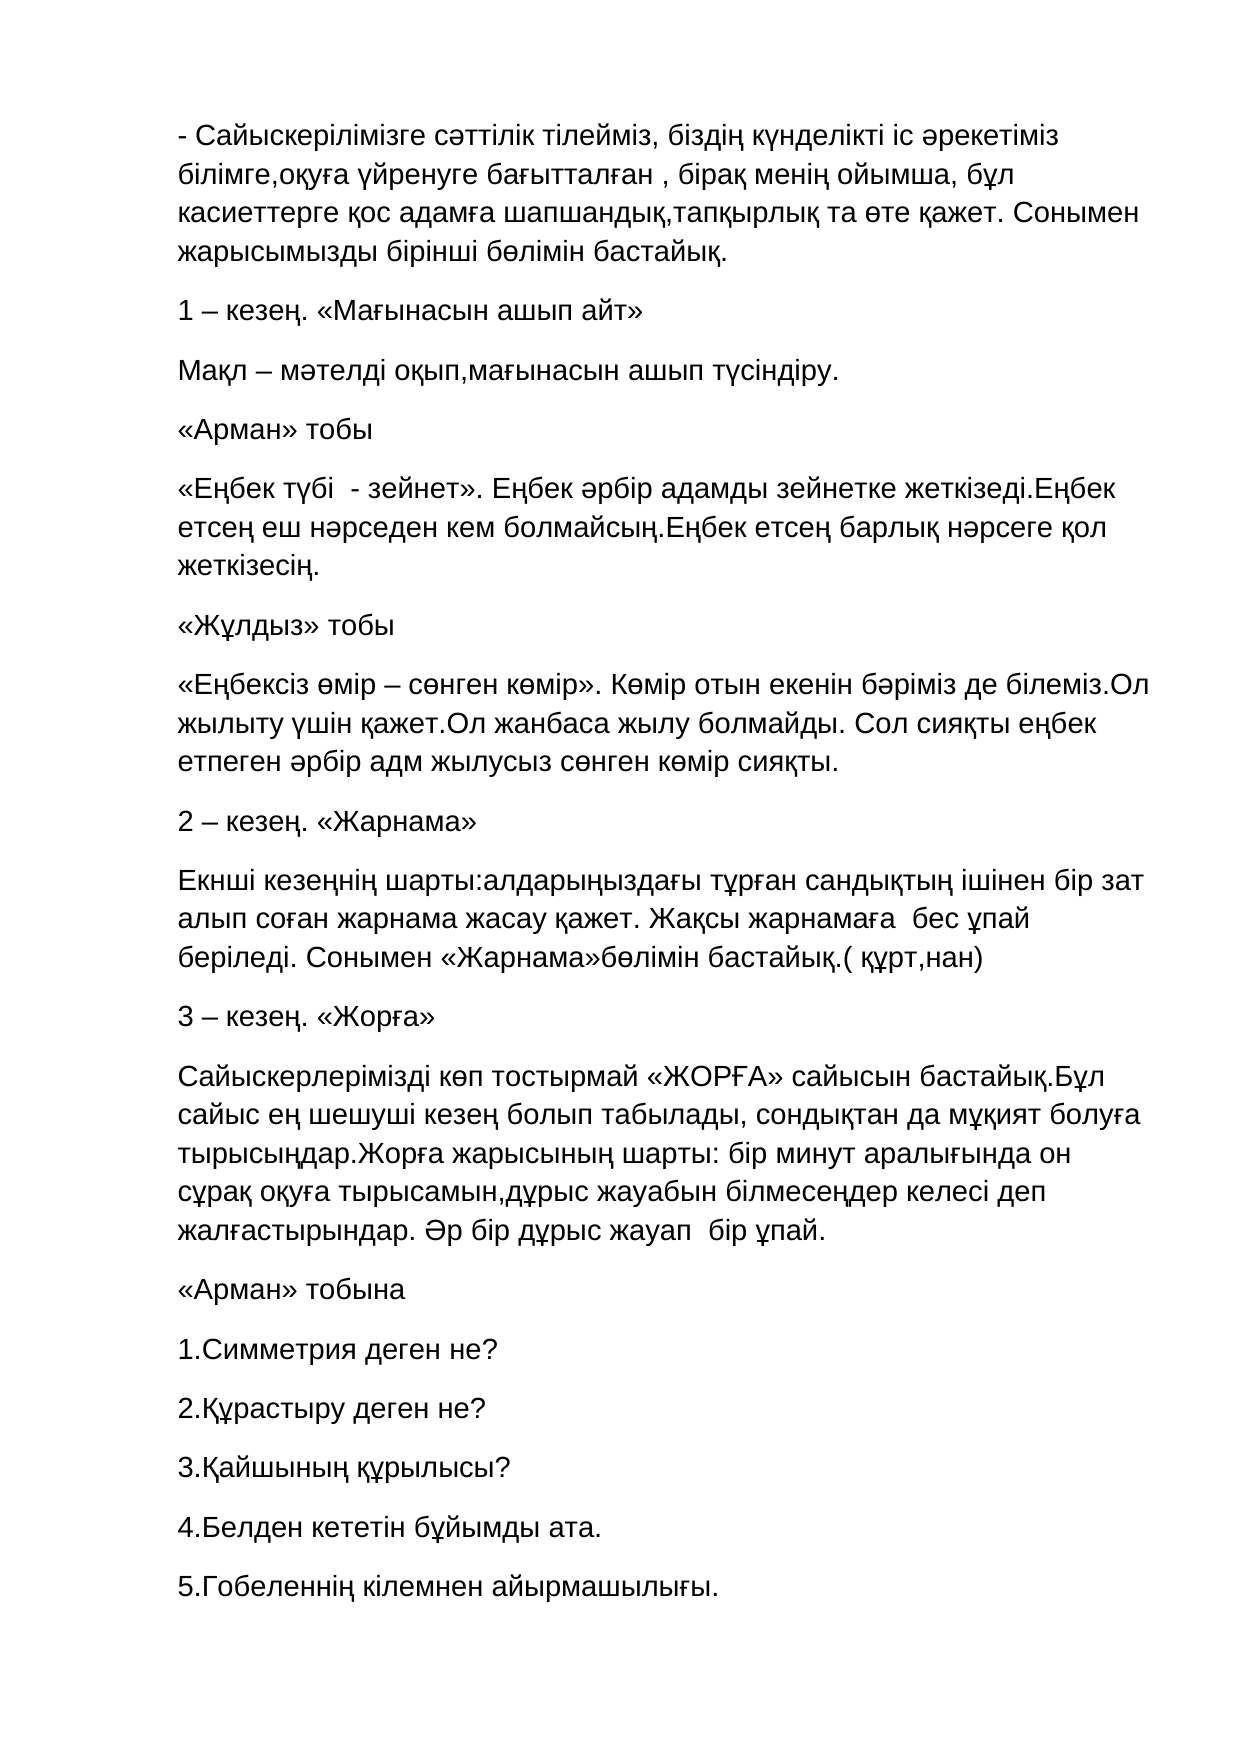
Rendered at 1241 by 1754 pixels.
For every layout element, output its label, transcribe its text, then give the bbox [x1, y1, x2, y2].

text 3.Қайшының құрылысы? [177, 1450, 1152, 1484]
text «Еңбек түбі - зейнет». Еңбек әрбір адамды зейнетке жеткізеді.Еңбек етсең еш нәрседен кем болмайсың.Еңбек етсең барлық нәрсеге қол жеткізесің. [177, 471, 1152, 582]
text 1.Симметрия деген не? [177, 1332, 1152, 1365]
text 2 – кезең. «Жарнама» [177, 803, 1152, 837]
text Сайыскерлерімізді көп тостырмай «ЖОРҒА» сайысын бастайық.Бұл сайыс ең шешуші кезең болып табылады, сондықтан да мұқият болуға тырысыңдар.Жорға жарысының шарты: бір минут аралығында он сұрақ оқуға тырысамын,дұрыс жауабын білмесеңдер келесі деп жалғастырындар. Әр бір дұрыс жауап бір ұпай. [177, 1059, 1152, 1246]
text Мақл – мәтелді оқып,мағынасын ашып түсіндіру. [177, 352, 1152, 386]
text «Еңбексіз өмір – сөнген көмір». Көмір отын екенін бәріміз де білеміз.Ол жылыту үшін қажет.Ол жанбаса жылу болмайды. Сол сияқты еңбек етпеген әрбір адм жылусыз сөнген көмір сияқты. [177, 667, 1152, 778]
text - Сайыскерілімізге сәттілік тілейміз, біздің күнделікті іс әрекетіміз білімге,оқуға үйренуге бағытталған , бірақ менің ойымша, бұл касиеттерге қос адамға шапшандық,тапқырлық та өте қажет. Сонымен жарысымызды бірінші бөлімін бастайық. [177, 118, 1152, 267]
text 1 – кезең. «Мағынасын ашып айт» [177, 293, 1152, 327]
text 2.Құрастыру деген не? [177, 1391, 1152, 1424]
text Екнші кезеңнің шарты:алдарыңыздағы тұрған сандықтың ішінен бір зат алып соған жарнама жасау қажет. Жақсы жарнамаға бес ұпай беріледі. Сонымен «Жарнама»бөлімін бастайық.( құрт,нан) [177, 863, 1152, 973]
text 5.Гобеленнің кілемнен айырмашылығы. [177, 1569, 1152, 1603]
text 3 – кезең. «Жорға» [177, 999, 1152, 1033]
text «Арман» тобы [177, 412, 1152, 445]
text «Арман» тобына [177, 1272, 1152, 1306]
text 4.Белден кететін бұйымды ата. [177, 1510, 1152, 1543]
text «Жұлдыз» тобы [177, 608, 1152, 641]
